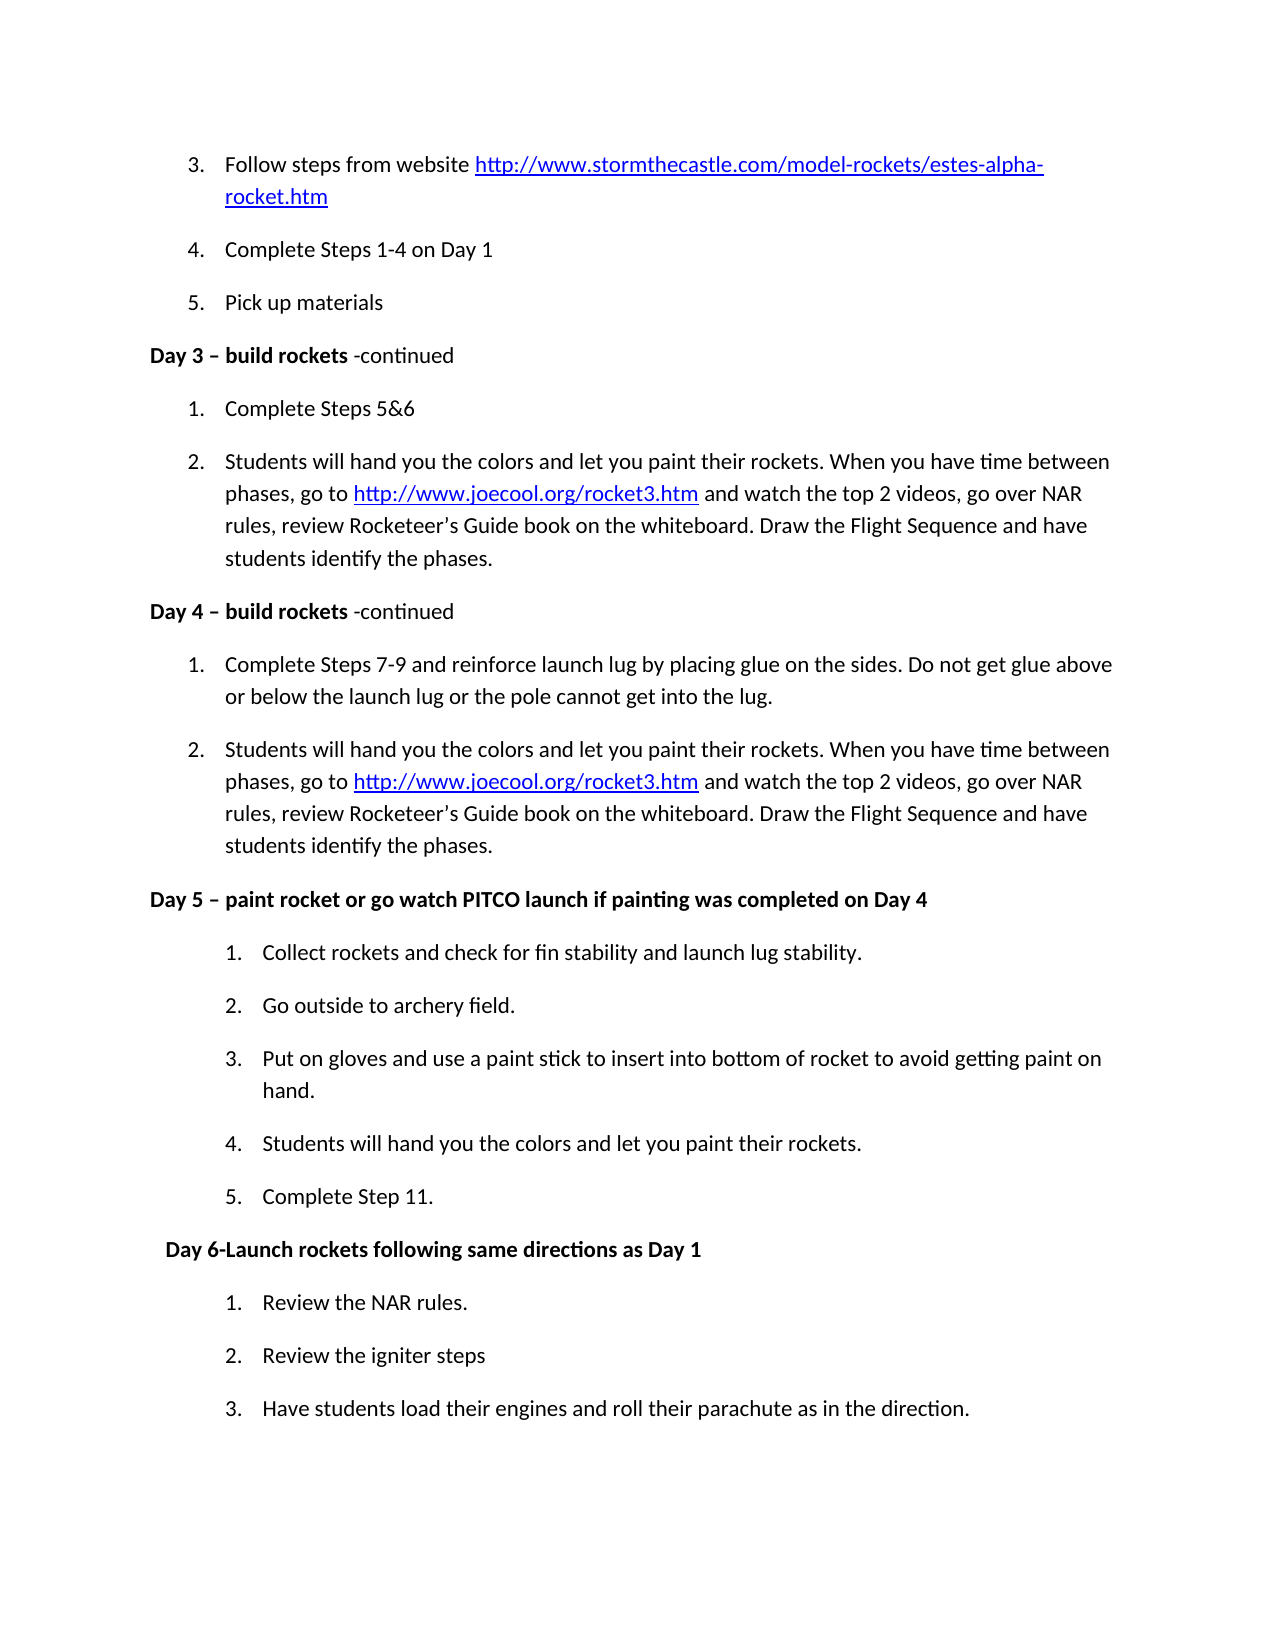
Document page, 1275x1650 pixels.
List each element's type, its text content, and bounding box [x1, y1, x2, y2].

list Students will hand you the colors and let you paint their rockets. [225, 1129, 1125, 1157]
list Students will hand you the colors and let you paint their rockets. When you have time between phases, go to http://www.joecool.org/rocket3.htm and watch the top 2 videos, go over NAR rules, review Rocketeer’s Guide book on the whiteboard. Draw the Flight Sequence and have students identify the phases. [187, 447, 1125, 572]
list Collect rockets and check for fin stability and launch lug stability. [225, 938, 1125, 966]
list Complete Steps 7-9 and reinforce launch lug by placing glue on the sides. Do not get glue above or below the launch lug or the pole cannot get into the lug. [187, 650, 1125, 710]
list Put on gloves and use a paint stick to insert into bottom of rocket to avoid getting paint on hand. [225, 1044, 1125, 1104]
list Follow steps from website http://www.stormthecastle.com/model-rockets/estes-alpha-rocket.htm [187, 150, 1125, 210]
list Complete Steps 1-4 on Day 1 [187, 235, 1125, 263]
list Complete Step 11. [225, 1182, 1125, 1210]
text Day 4 – build rockets -continued [150, 597, 1125, 625]
list Review the igniter steps [225, 1341, 1125, 1369]
list Pick up materials [187, 288, 1125, 316]
list Students will hand you the colors and let you paint their rockets. When you have time between phases, go to http://www.joecool.org/rocket3.htm and watch the top 2 videos, go over NAR rules, review Rocketeer’s Guide book on the whiteboard. Draw the Flight Sequence and have students identify the phases. [187, 735, 1125, 860]
list Complete Steps 5&6 [187, 394, 1125, 422]
list Review the NAR rules. [225, 1288, 1125, 1316]
text Day 6-Launch rockets following same directions as Day 1 [150, 1235, 1125, 1263]
text Day 3 – build rockets -continued [150, 341, 1125, 369]
text Day 5 – paint rocket or go watch PITCO launch if painting was completed on Day 4 [150, 885, 1125, 913]
list Have students load their engines and roll their parachute as in the direction. [225, 1394, 1125, 1422]
list Go outside to archery field. [225, 991, 1125, 1019]
